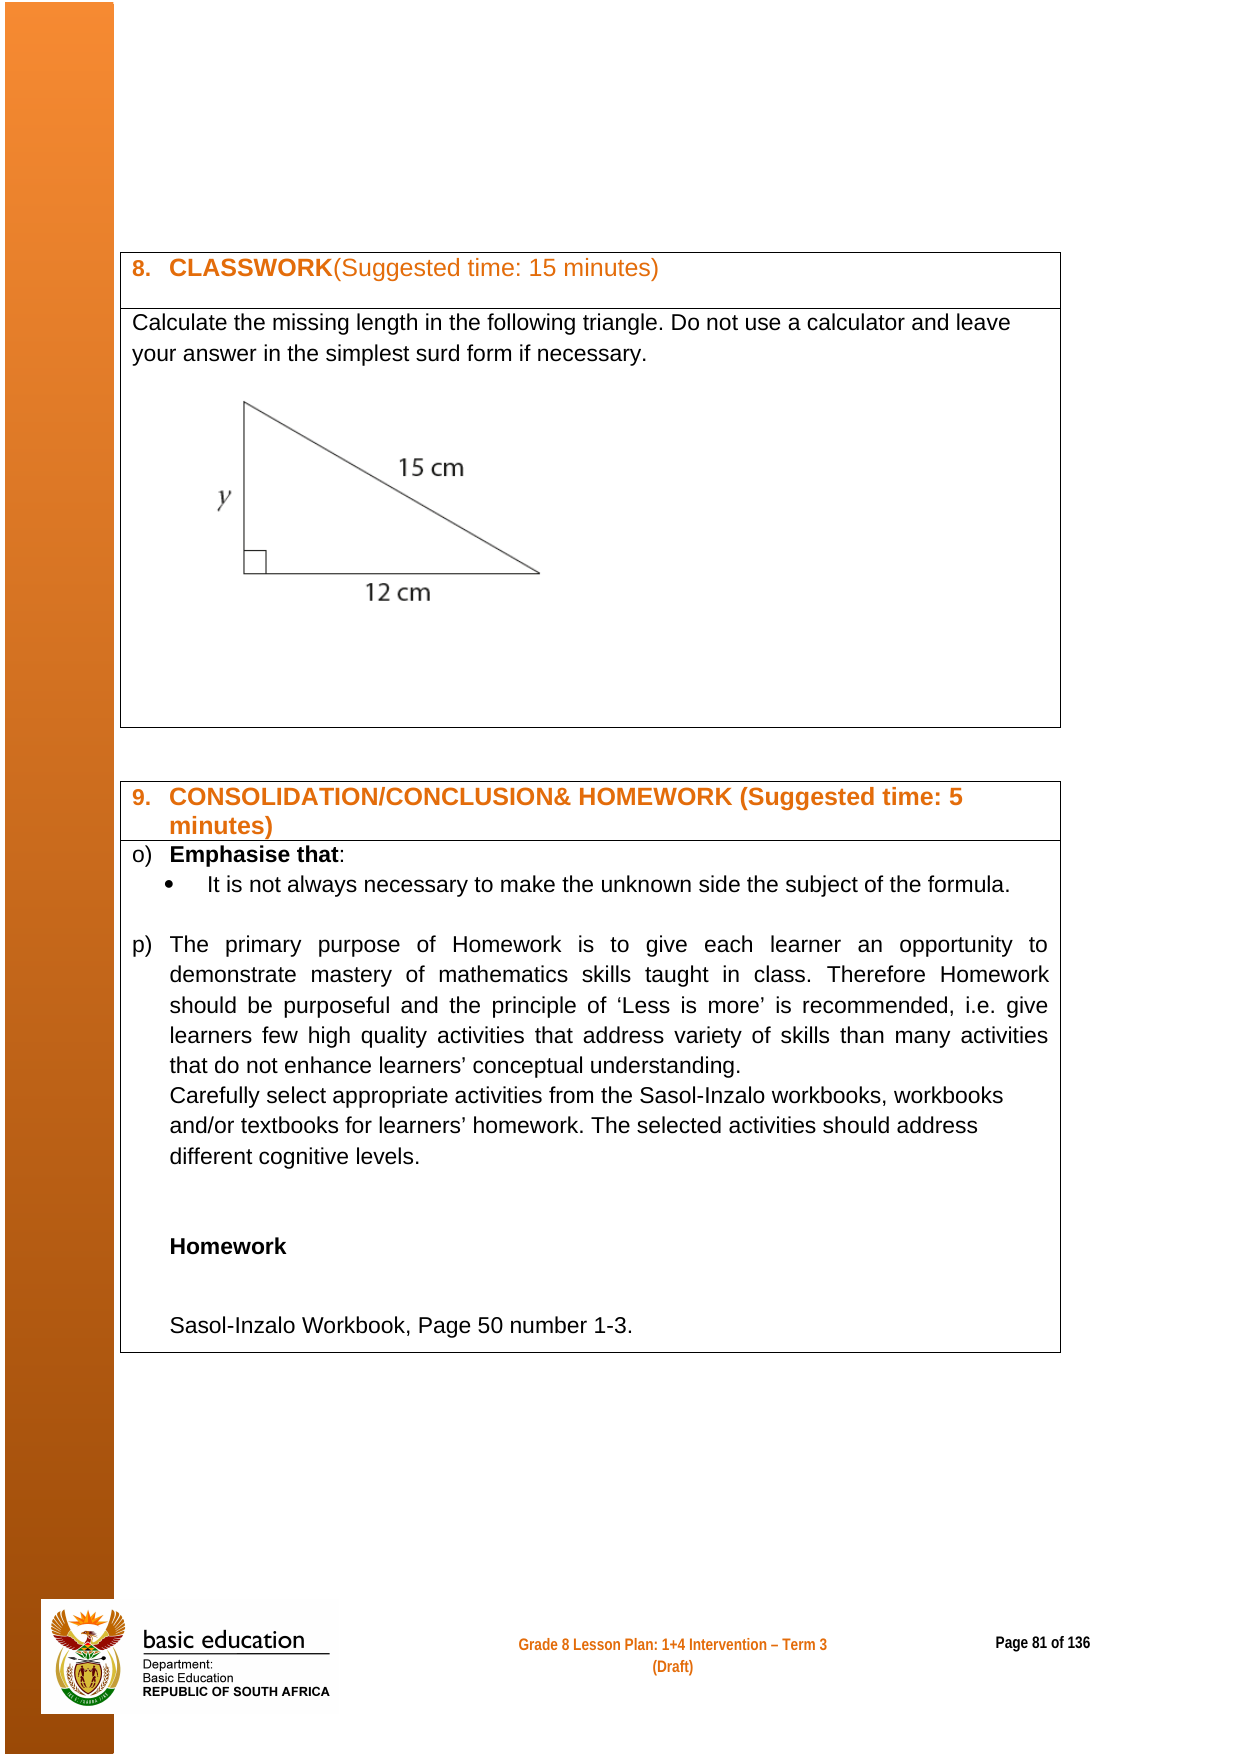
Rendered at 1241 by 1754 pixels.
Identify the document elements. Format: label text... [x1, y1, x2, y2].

picture [41, 1599, 339, 1714]
table_cell Calculate the missing length in the following triangle. Do not use a calculator and leave your answer in the simplest surd form if necessary. [121, 309, 1060, 727]
table_header CLASSWORK(Suggested time: 15 minutes) [121, 253, 1060, 308]
table_header CONSOLIDATION/CONCLUSION& HOMEWORK (Suggested time: 5 minutes) [121, 782, 1060, 839]
table_cell Emphasise that: It is not always necessary to make the unknown side the subject of the formula. The primary purpose of Homework is to give each learner an opportunity to demonstrate mastery of mathematics skills taught in class. Therefore Homework should be purposeful and the principle of ‘Less is more’ is recommended, i.e. give learners few high quality activities that address variety of skills than many activities that do not enhance learners’ conceptual understanding. Carefully select appropriate activities from the Sasol-Inzalo workbooks, workbooks and/or textbooks for learners’ homework. The selected activities should address different cognitive levels. Homework Sasol-Inzalo Workbook, Page 50 number 1-3. [121, 841, 1060, 1352]
